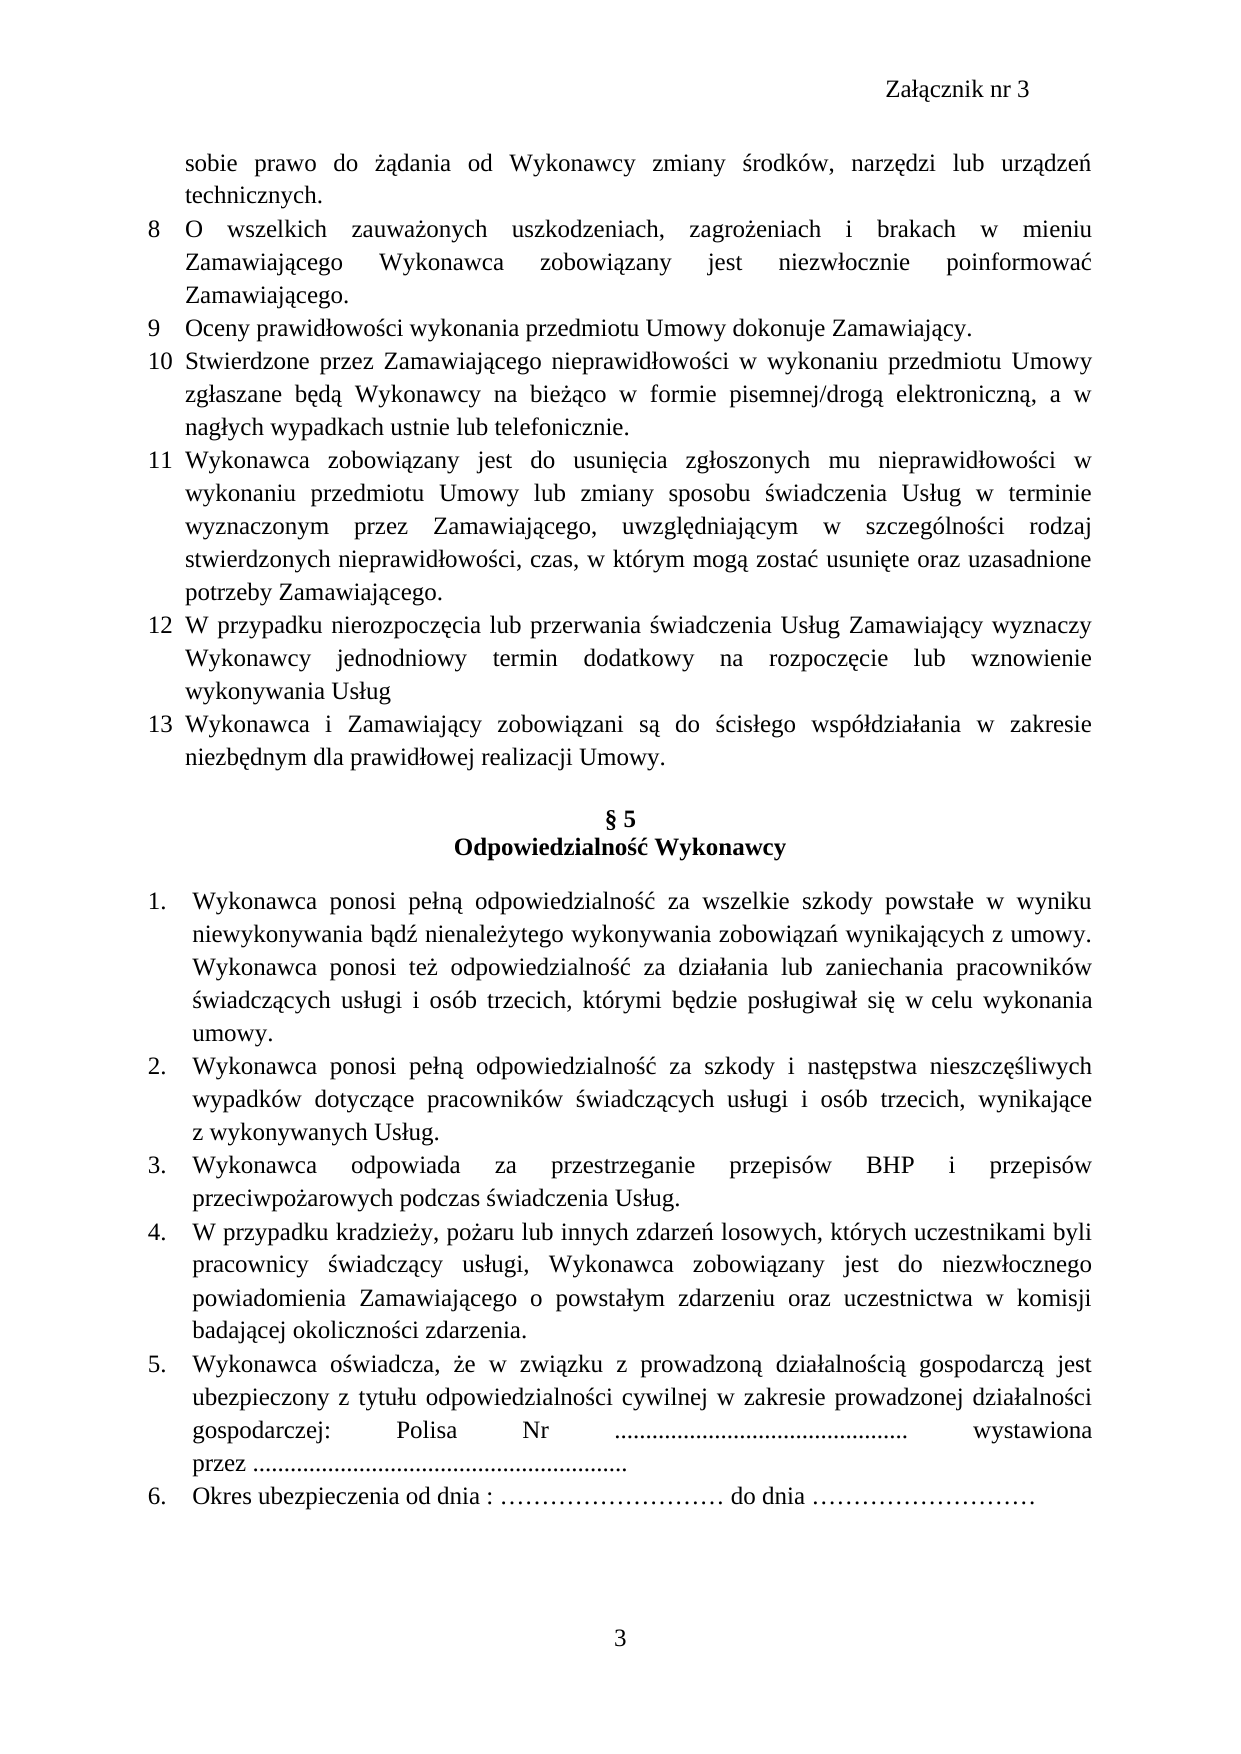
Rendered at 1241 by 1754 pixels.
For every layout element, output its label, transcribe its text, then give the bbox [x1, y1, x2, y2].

list W przypadku kradzieży, pożaru lub innych zdarzeń losowych, których uczestnikami byli pracownicy świadczący usługi, Wykonawca zobowiązany jest do niezwłocznego powiadomienia Zamawiającego o powstałym zdarzeniu oraz uczestnictwa w komisji badającej okoliczności zdarzenia. [148, 1217, 1093, 1344]
list Wykonawca odpowiada za przestrzeganie przepisów BHP i przepisów przeciwpożarowych podczas świadczenia Usług. [148, 1151, 1093, 1212]
list Wykonawca ponosi pełną odpowiedzialność za wszelkie szkody powstałe w wyniku niewykonywania bądź nienależytego wykonywania zobowiązań wynikających z umowy. Wykonawca ponosi też odpowiedzialność za działania lub zaniechania pracowników świadczących usługi i osób trzecich, którymi będzie posługiwał się w celu wykonania umowy. [148, 886, 1093, 1047]
list Wykonawca zobowiązany jest do usunięcia zgłoszonych mu nieprawidłowości w wykonaniu przedmiotu Umowy lub zmiany sposobu świadczenia Usług w terminie wyznaczonym przez Zamawiającego, uwzględniającym w szczególności rodzaj stwierdzonych nieprawidłowości, czas, w którym mogą zostać usunięte oraz uzasadnione potrzeby Zamawiającego. [148, 445, 1093, 606]
text § 5 [148, 804, 1093, 832]
list Okres ubezpieczenia od dnia : ……………………… do dnia ……………………… [148, 1481, 1093, 1509]
text Odpowiedzialność Wykonawcy [148, 832, 1093, 861]
list W przypadku nierozpoczęcia lub przerwania świadczenia Usług Zamawiający wyznaczy Wykonawcy jednodniowy termin dodatkowy na rozpoczęcie lub wznowienie wykonywania Usług [148, 610, 1093, 705]
list Wykonawca ponosi pełną odpowiedzialność za szkody i następstwa nieszczęśliwych wypadków dotyczące pracowników świadczących usługi i osób trzecich, wynikające z wykonywanych Usług. [148, 1051, 1093, 1146]
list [148, 148, 1093, 209]
list Stwierdzone przez Zamawiającego nieprawidłowości w wykonaniu przedmiotu Umowy zgłaszane będą Wykonawcy na bieżąco w formie pisemnej/drogą elektroniczną, a w nagłych wypadkach ustnie lub telefonicznie. [148, 346, 1093, 441]
list Wykonawca i Zamawiający zobowiązani są do ścisłego współdziałania w zakresie niezbędnym dla prawidłowej realizacji Umowy. [148, 709, 1093, 771]
list Wykonawca oświadcza, że w związku z prowadzoną działalnością gospodarczą jest ubezpieczony z tytułu odpowiedzialności cywilnej w zakresie prowadzonej działalności gospodarczej: Polisa Nr ............................................... wystawiona przez ............................................................ [148, 1349, 1093, 1476]
list O wszelkich zauważonych uszkodzeniach, zagrożeniach i brakach w mieniu Zamawiającego Wykonawca zobowiązany jest niezwłocznie poinformować Zamawiającego. [148, 214, 1093, 308]
list Oceny prawidłowości wykonania przedmiotu Umowy dokonuje Zamawiający. [148, 313, 1093, 341]
